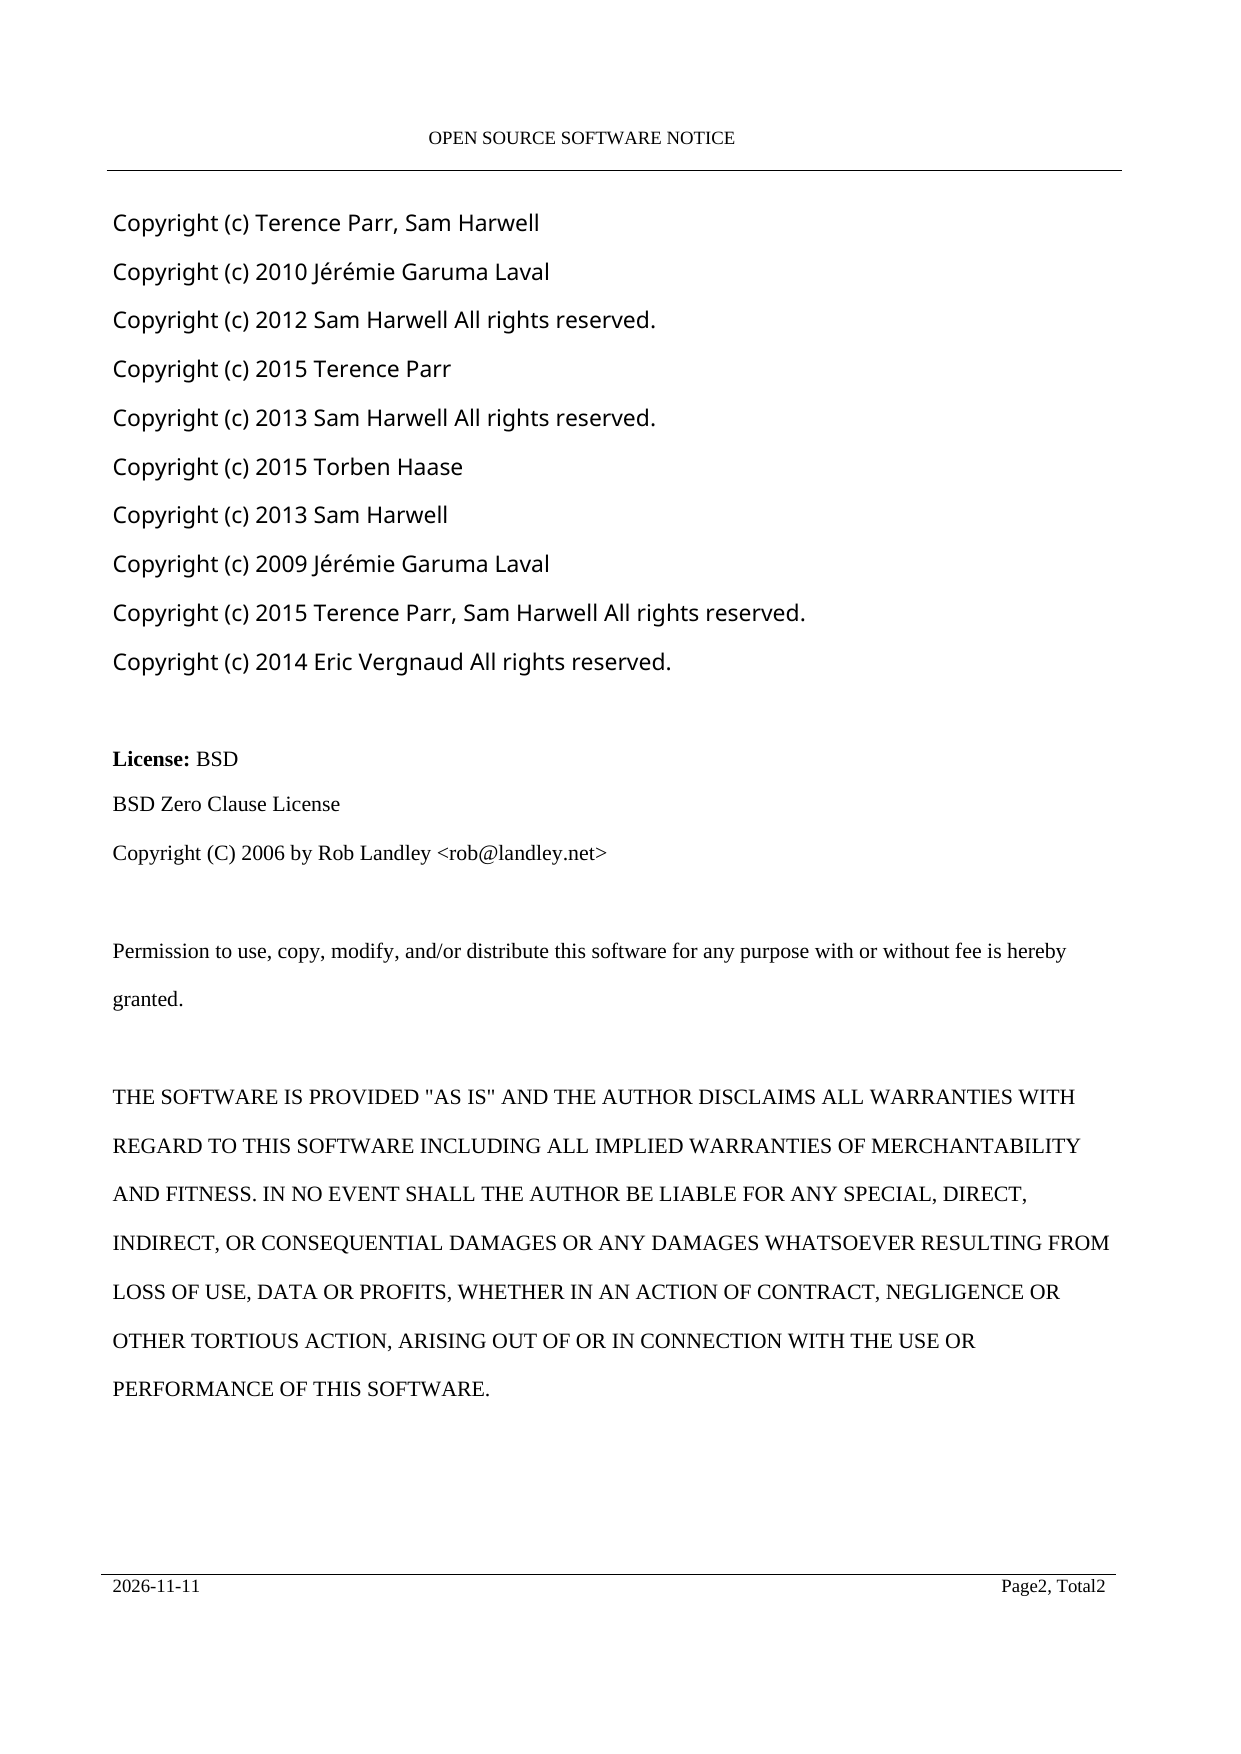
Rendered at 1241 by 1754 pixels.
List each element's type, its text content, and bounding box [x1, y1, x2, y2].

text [112, 206, 1128, 726]
text License: BSD [112, 743, 1128, 775]
text BSD Zero Clause License Copyright (C) 2006 by Rob Landley <rob@landley.net> Permission to use, copy, modify, and/or distribute this software for any purpose with or without fee is hereby granted. THE SOFTWARE IS PROVIDED "AS IS" AND THE AUTHOR DISCLAIMS ALL WARRANTIES WITH REGARD TO THIS SOFTWARE INCLUDING ALL IMPLIED WARRANTIES OF MERCHANTABILITY AND FITNESS. IN NO EVENT SHALL THE AUTHOR BE LIABLE FOR ANY SPECIAL, DIRECT, INDIRECT, OR CONSEQUENTIAL DAMAGES OR ANY DAMAGES WHATSOEVER RESULTING FROM LOSS OF USE, DATA OR PROFITS, WHETHER IN AN ACTION OF CONTRACT, NEGLIGENCE OR OTHER TORTIOUS ACTION, ARISING OUT OF OR IN CONNECTION WITH THE USE OR PERFORMANCE OF THIS SOFTWARE. [112, 788, 1128, 1454]
